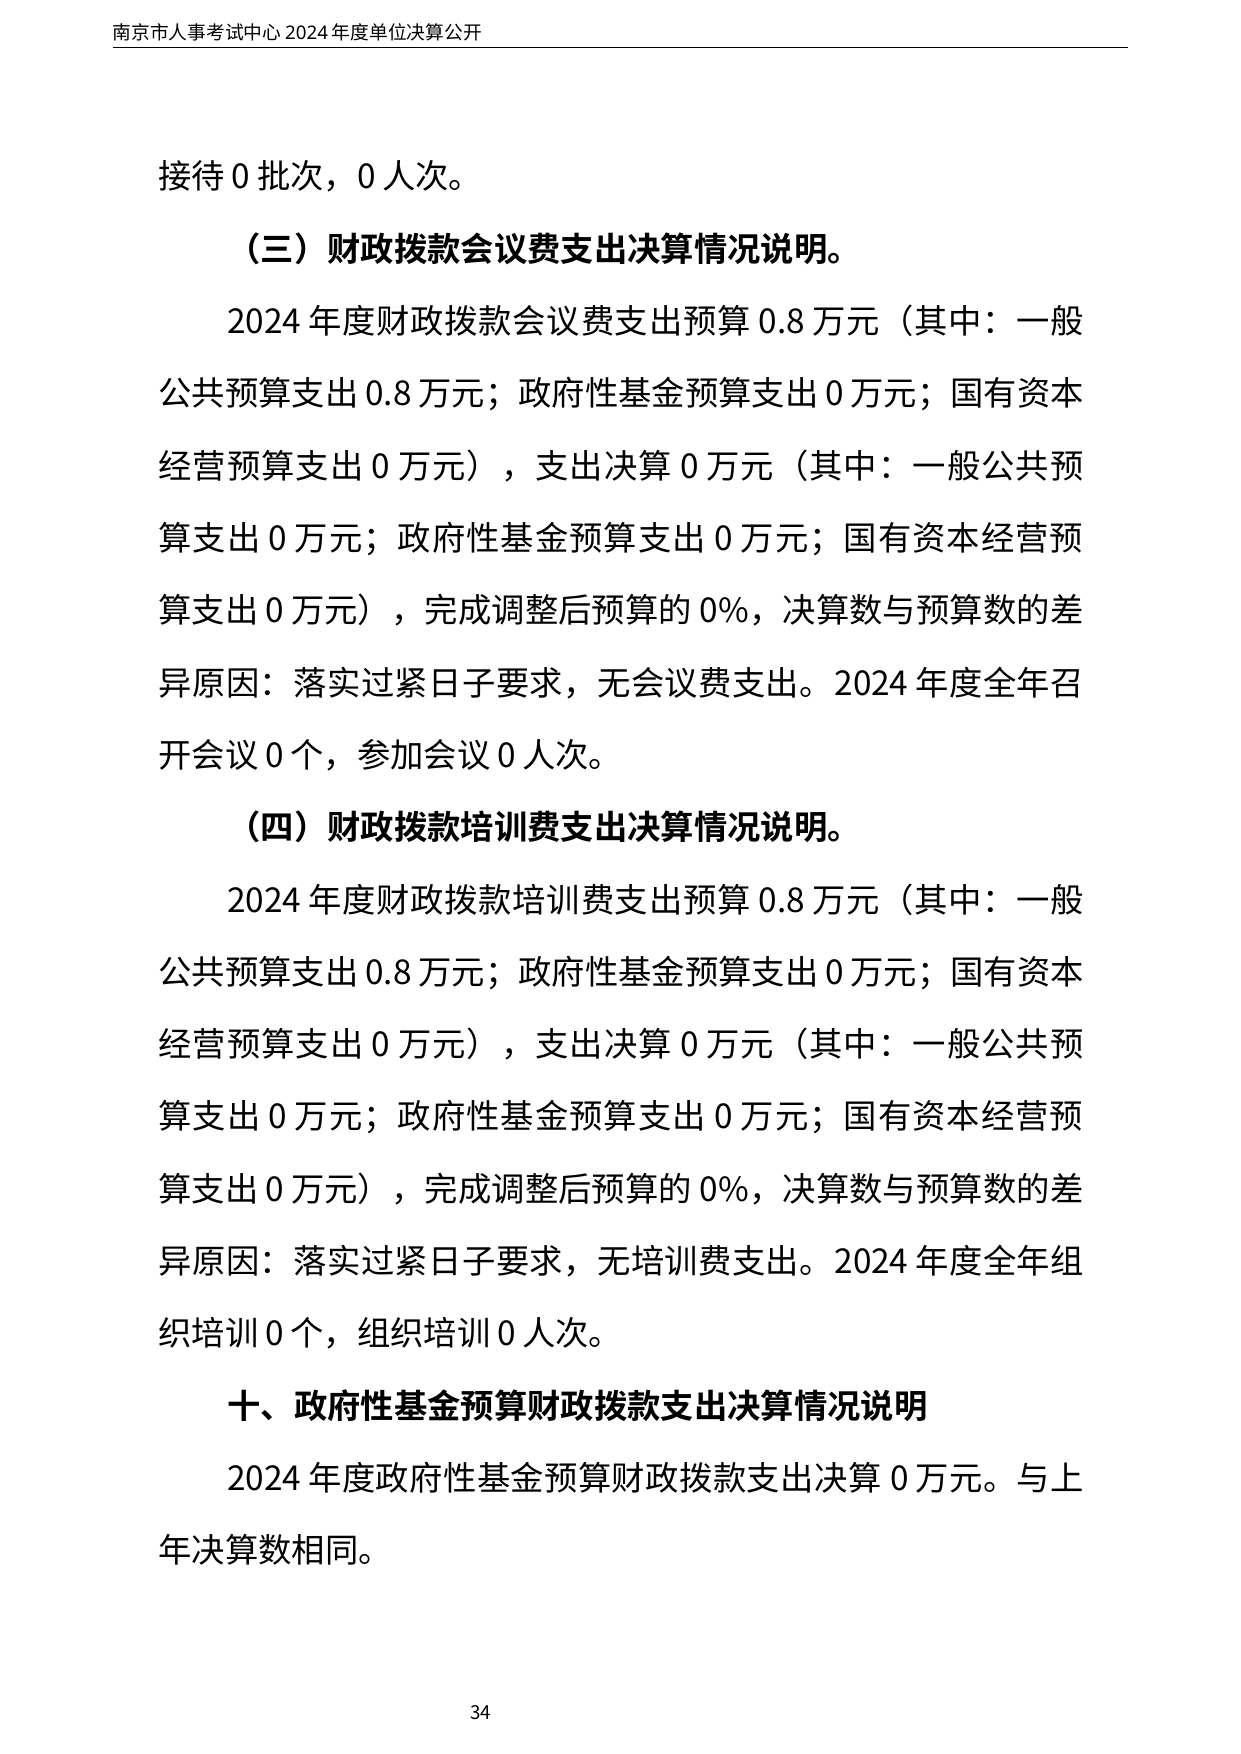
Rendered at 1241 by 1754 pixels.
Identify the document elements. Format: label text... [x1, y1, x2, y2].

text 2024年度财政拨款会议费支出预算0.8万元（其中：一般公共预算支出0.8万元；政府性基金预算支出0万元；国有资本经营预算支出0万元），支出决算0万元（其中：一般公共预算支出0万元；政府性基金预算支出0万元；国有资本经营预算支出0万元），完成调整后预算的0%，决算数与预算数的差异原因：落实过紧日子要求，无会议费支出。2024年度全年召开会议0个，参加会议0人次。 [158, 295, 1084, 777]
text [158, 150, 1084, 198]
text （三）财政拨款会议费支出决算情况说明。 [158, 222, 1084, 271]
text 十、政府性基金预算财政拨款支出决算情况说明 [158, 1379, 1084, 1428]
text 2024年度政府性基金预算财政拨款支出决算0万元。与上年决算数相同。 [158, 1452, 1084, 1572]
text 2024年度财政拨款培训费支出预算0.8万元（其中：一般公共预算支出0.8万元；政府性基金预算支出0万元；国有资本经营预算支出0万元），支出决算0万元（其中：一般公共预算支出0万元；政府性基金预算支出0万元；国有资本经营预算支出0万元），完成调整后预算的0%，决算数与预算数的差异原因：落实过紧日子要求，无培训费支出。2024年度全年组织培训0个，组织培训0人次。 [158, 873, 1084, 1355]
text （四）财政拨款培训费支出决算情况说明。 [158, 801, 1084, 849]
